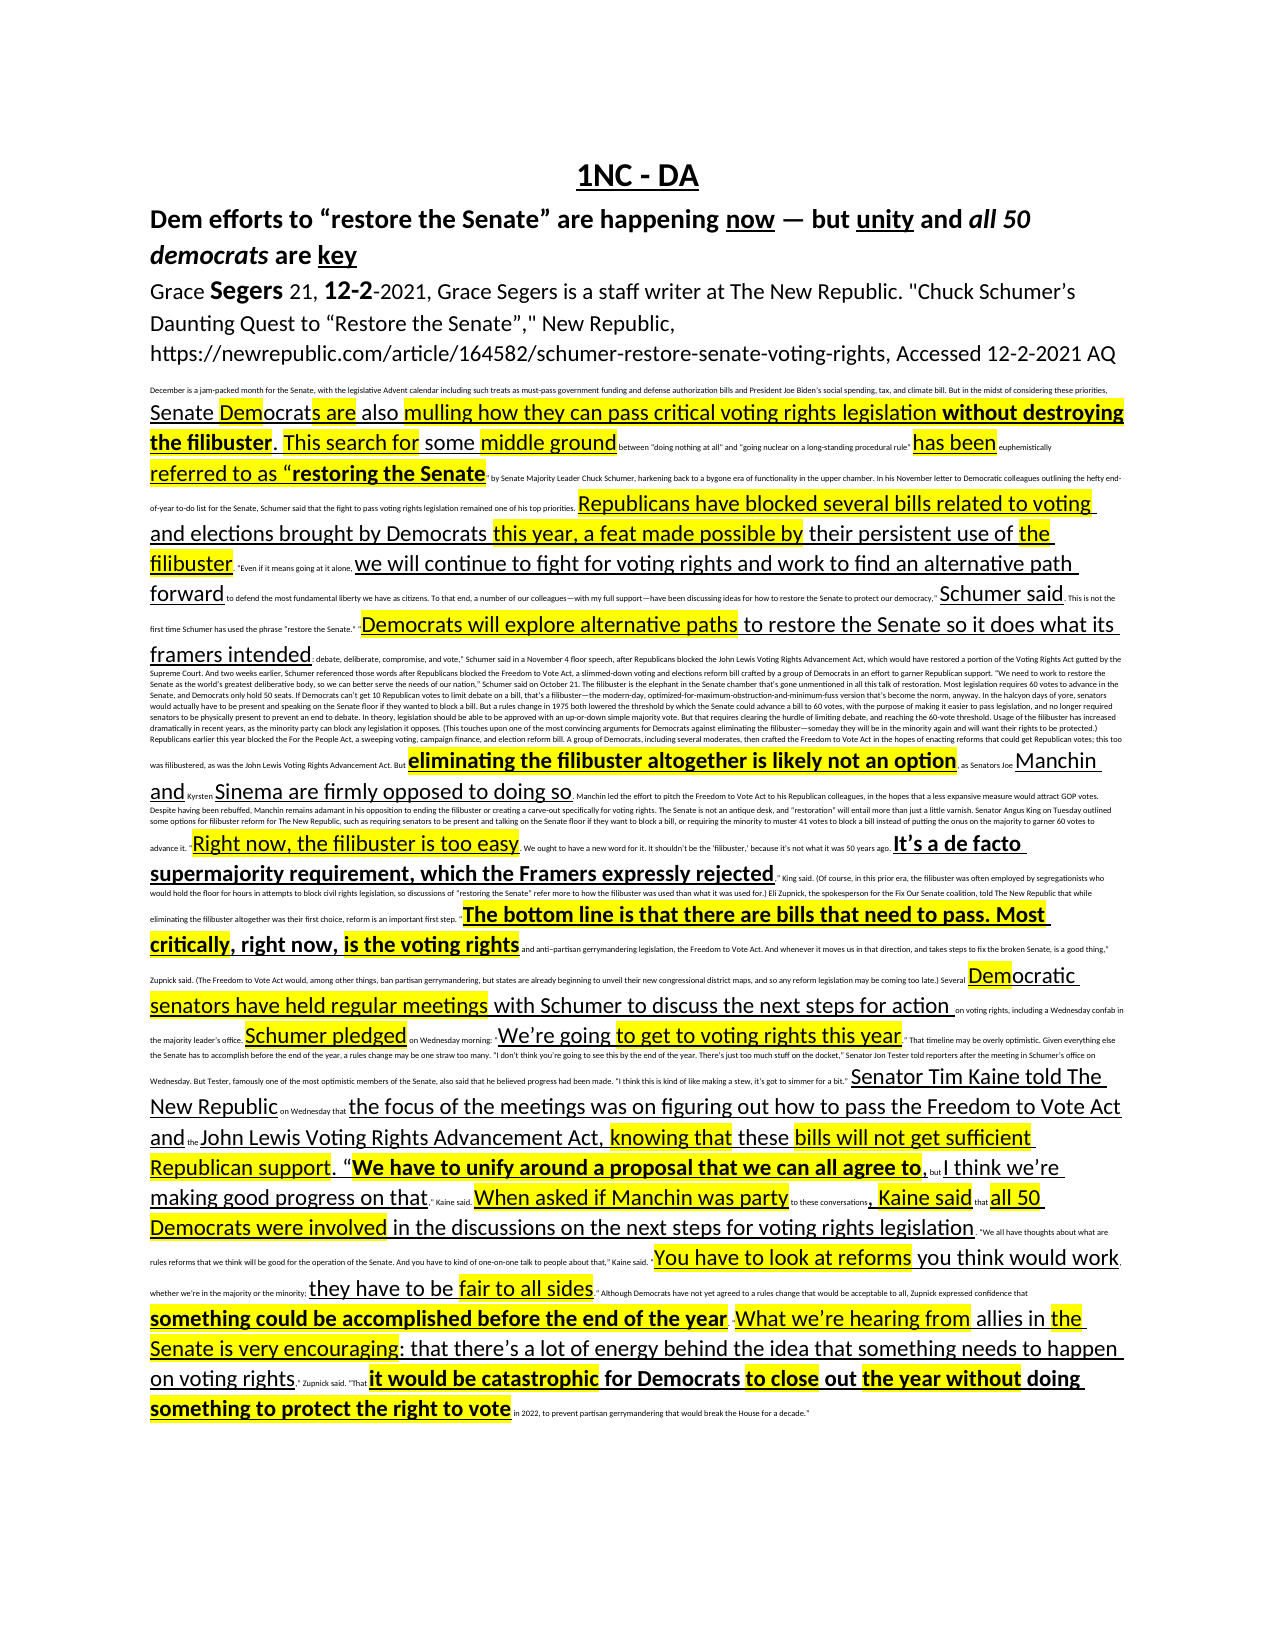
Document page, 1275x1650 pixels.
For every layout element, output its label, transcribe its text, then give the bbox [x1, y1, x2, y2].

subtitle Dem efforts to “restore the Senate” are happening now — but unity and all 50 democrats are key [150, 202, 1125, 271]
subtitle 1NC - DA [150, 154, 1125, 195]
text Grace Segers 21, 12-2-2021, Grace Segers is a staff writer at The New Republic. "Chuck Schumer’s Daunting Quest to “Restore the Senate”," New Republic, https://newrepublic.com/article/164582/schumer-restore-senate-voting-rights, Accessed 12-2-2021 AQ [150, 273, 1125, 367]
text December is a jam-packed month for the Senate, with the legislative Advent calendar including such treats as must-pass government funding and defense authorization bills and President Joe Biden’s social spending, tax, and climate bill. But in the midst of considering these priorities, Senate Democrats are also mulling how they can pass critical voting rights legislation without destroying the filibuster. This search for some middle ground between “doing nothing at all” and “going nuclear on a long-standing procedural rule” has been euphemistically referred to as “restoring the Senate” by Senate Majority Leader Chuck Schumer, harkening back to a bygone era of functionality in the upper chamber. In his November letter to Democratic colleagues outlining the hefty end-of-year to-do list for the Senate, Schumer said that the fight to pass voting rights legislation remained one of his top priorities. Republicans have blocked several bills related to voting and elections brought by Democrats this year, a feat made possible by their persistent use of the filibuster. “Even if it means going at it alone, we will continue to fight for voting rights and work to find an alternative path forward to defend the most fundamental liberty we have as citizens. To that end, a number of our colleagues—with my full support—have been discussing ideas for how to restore the Senate to protect our democracy,” Schumer said. This is not the first time Schumer has used the phrase “restore the Senate.” “Democrats will explore alternative paths to restore the Senate so it does what its framers intended: debate, deliberate, compromise, and vote,” Schumer said in a November 4 floor speech, after Republicans blocked the John Lewis Voting Rights Advancement Act, which would have restored a portion of the Voting Rights Act gutted by the Supreme Court. And two weeks earlier, Schumer referenced those words after Republicans blocked the Freedom to Vote Act, a slimmed-down voting and elections reform bill crafted by a group of Democrats in an effort to garner Republican support. “We need to work to restore the Senate as the world’s greatest deliberative body, so we can better serve the needs of our nation,” Schumer said on October 21. The filibuster is the elephant in the Senate chamber that’s gone unmentioned in all this talk of restoration. Most legislation requires 60 votes to advance in the Senate, and Democrats only hold 50 seats. If Democrats can’t get 10 Republican votes to limit debate on a bill, that’s a filibuster—the modern-day, optimized-for-maximum-obstruction-and-minimum-fuss version that’s become the norm, anyway. In the halcyon days of yore, senators would actually have to be present and speaking on the Senate floor if they wanted to block a bill. But a rules change in 1975 both lowered the threshold by which the Senate could advance a bill to 60 votes, with the purpose of making it easier to pass legislation, and no longer required senators to be physically present to prevent an end to debate. In theory, legislation should be able to be approved with an up-or-down simple majority vote. But that requires clearing the hurdle of limiting debate, and reaching the 60-vote threshold. Usage of the filibuster has increased dramatically in recent years, as the minority party can block any legislation it opposes. (This touches upon one of the most convincing arguments for Democrats against eliminating the filibuster—someday they will be in the minority again and will want their rights to be protected.) Republicans earlier this year blocked the For the People Act, a sweeping voting, campaign finance, and election reform bill. A group of Democrats, including several moderates, then crafted the Freedom to Vote Act in the hopes of enacting reforms that could get Republican votes; this too was filibustered, as was the John Lewis Voting Rights Advancement Act. But eliminating the filibuster altogether is likely not an option, as Senators Joe Manchin and Kyrsten Sinema are firmly opposed to doing so. Manchin led the effort to pitch the Freedom to Vote Act to his Republican colleagues, in the hopes that a less expansive measure would attract GOP votes. Despite having been rebuffed, Manchin remains adamant in his opposition to ending the filibuster or creating a carve-out specifically for voting rights. The Senate is not an antique desk, and “restoration” will entail more than just a little varnish. Senator Angus King on Tuesday outlined some options for filibuster reform for The New Republic, such as requiring senators to be present and talking on the Senate floor if they want to block a bill, or requiring the minority to muster 41 votes to block a bill instead of putting the onus on the majority to garner 60 votes to advance it. “Right now, the filibuster is too easy. We ought to have a new word for it. It shouldn’t be the ‘filibuster,’ because it’s not what it was 50 years ago. It’s a de facto supermajority requirement, which the Framers expressly rejected,” King said. (Of course, in this prior era, the filibuster was often employed by segregationists who would hold the floor for hours in attempts to block civil rights legislation, so discussions of “restoring the Senate” refer more to how the filibuster was used than what it was used for.) Eli Zupnick, the spokesperson for the Fix Our Senate coalition, told The New Republic that while eliminating the filibuster altogether was their first choice, reform is an important first step. “The bottom line is that there are bills that need to pass. Most critically, right now, is the voting rights and anti–partisan gerrymandering legislation, the Freedom to Vote Act. And whenever it moves us in that direction, and takes steps to fix the broken Senate, is a good thing,” Zupnick said. (The Freedom to Vote Act would, among other things, ban partisan gerrymandering, but states are already beginning to unveil their new congressional district maps, and so any reform legislation may be coming too late.) Several Democratic senators have held regular meetings with Schumer to discuss the next steps for action on voting rights, including a Wednesday confab in the majority leader’s office. Schumer pledged on Wednesday morning: “We’re going to get to voting rights this year.” That timeline may be overly optimistic. Given everything else the Senate has to accomplish before the end of the year, a rules change may be one straw too many. “I don’t think you’re going to see this by the end of the year. There’s just too much stuff on the docket,” Senator Jon Tester told reporters after the meeting in Schumer’s office on Wednesday. But Tester, famously one of the most optimistic members of the Senate, also said that he believed progress had been made. “I think this is kind of like making a stew, it’s got to simmer for a bit.” Senator Tim Kaine told The New Republic on Wednesday that the focus of the meetings was on figuring out how to pass the Freedom to Vote Act and the John Lewis Voting Rights Advancement Act, knowing that these bills will not get sufficient Republican support. “We have to unify around a proposal that we can all agree to, but I think we’re making good progress on that,” Kaine said. When asked if Manchin was party to these conversations, Kaine said that all 50 Democrats were involved in the discussions on the next steps for voting rights legislation. “We all have thoughts about what are rules reforms that we think will be good for the operation of the Senate. And you have to kind of one-on-one talk to people about that,” Kaine said. “You have to look at reforms you think would work, whether we’re in the majority or the minority; they have to be fair to all sides.” Although Democrats have not yet agreed to a rules change that would be acceptable to all, Zupnick expressed confidence that something could be accomplished before the end of the year. “What we’re hearing from allies in the Senate is very encouraging: that there’s a lot of energy behind the idea that something needs to happen on voting rights,” Zupnick said. “That it would be catastrophic for Democrats to close out the year without doing something to protect the right to vote in 2022, to prevent partisan gerrymandering that would break the House for a decade.” [150, 386, 1125, 1423]
